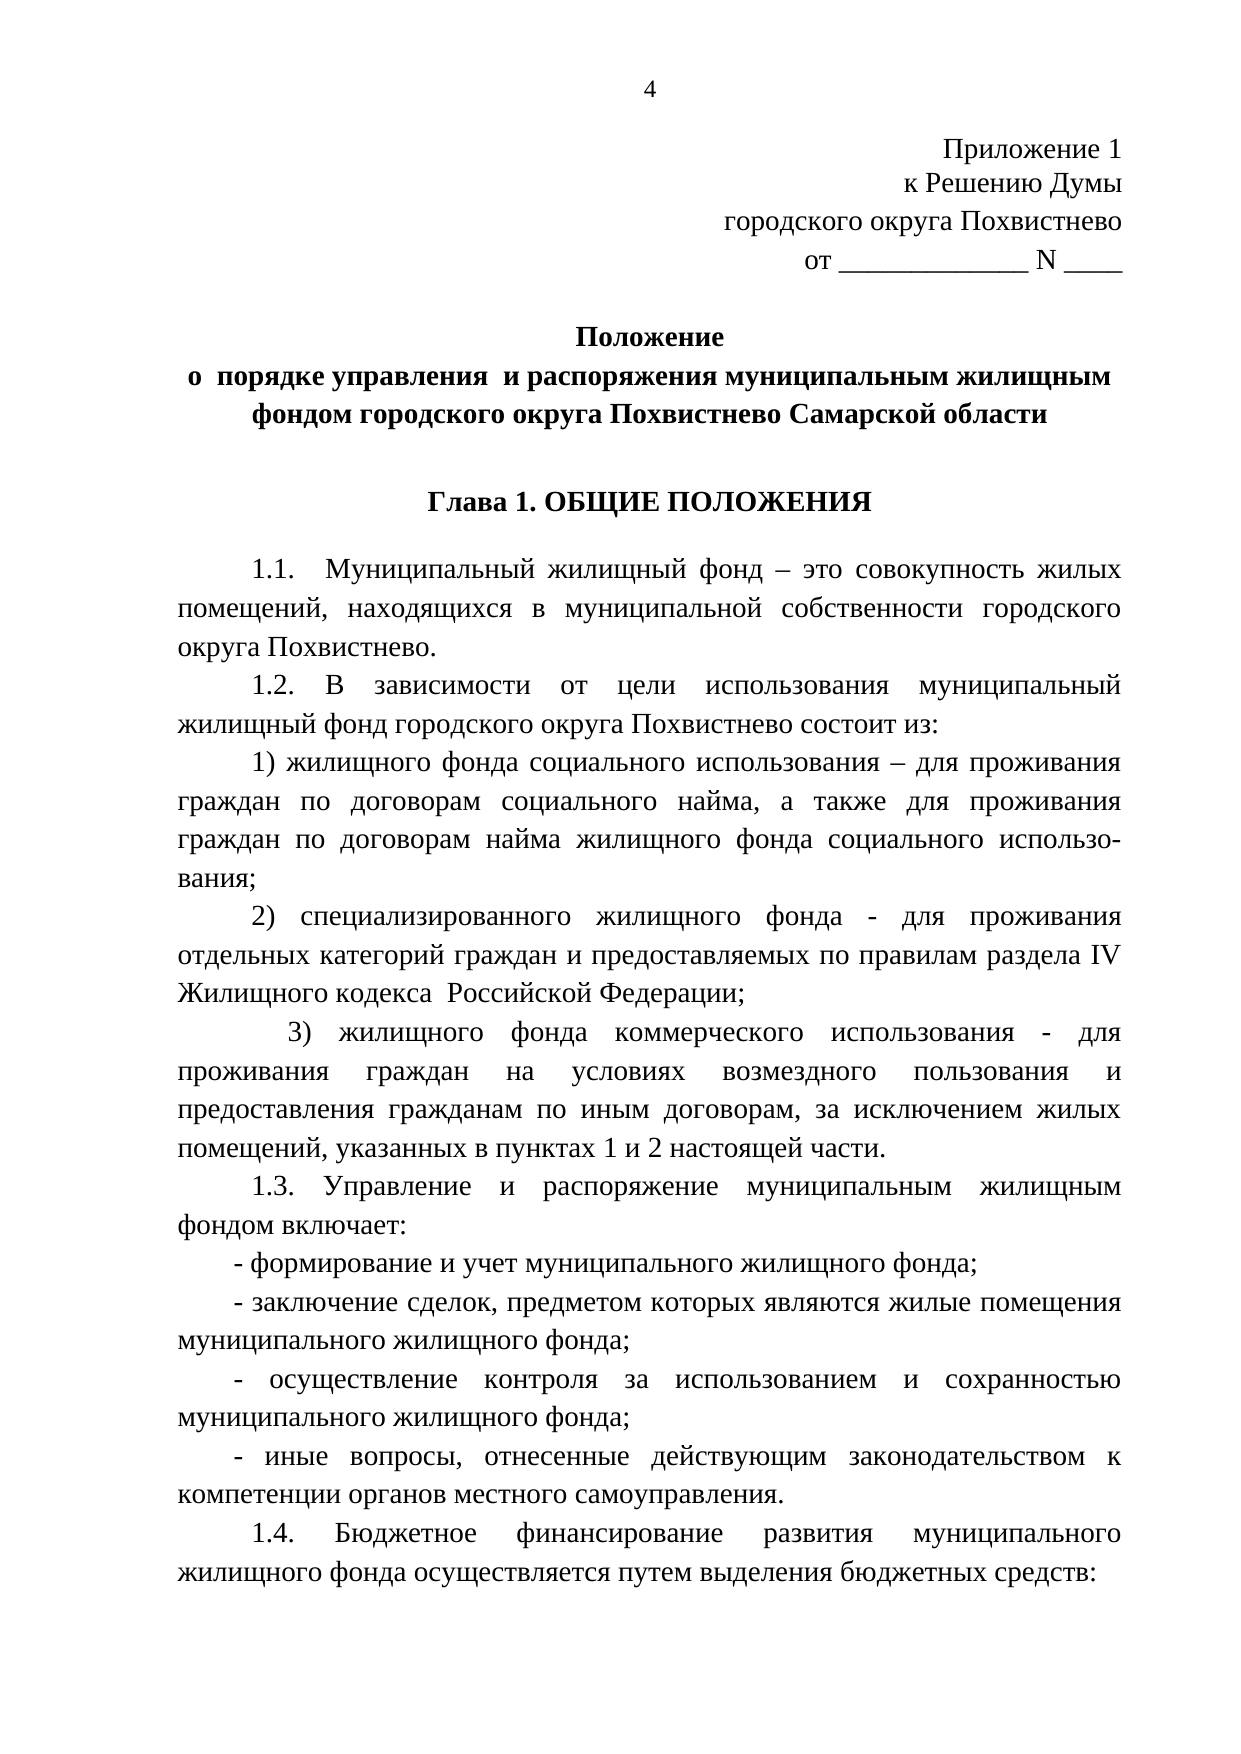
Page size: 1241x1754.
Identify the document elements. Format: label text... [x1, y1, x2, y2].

text 1.3. Управление и распоряжение муниципальным жилищным фондом включает: [177, 1168, 1122, 1240]
text 1) жилищного фонда социального использования – для проживания граждан по договорам социального найма, а также для проживания граждан по договорам найма жилищного фонда социального использо-вания; [177, 744, 1122, 893]
text 2) специализированного жилищного фонда - для проживания отдельных категорий граждан и предоставляемых по правилам раздела IV Жилищного кодекса Российской Федерации; [177, 898, 1122, 1009]
text - иные вопросы, отнесенные действующим законодательством к компетенции органов местного самоуправления. [177, 1438, 1122, 1510]
list В зависимости от цели использования муниципальный жилищный фонд городского округа Похвистнево состоит из: [177, 667, 1122, 739]
text городского округа Похвистнево [177, 203, 1122, 237]
list Муниципальный жилищный фонд – это совокупность жилых помещений, находящихся в муниципальной собственности городского округа Похвистнево. [177, 552, 1122, 662]
text от _____________ N ____ [177, 242, 1122, 276]
text к Решению Думы [177, 165, 1122, 198]
text - осуществление контроля за использованием и сохранностью муниципального жилищного фонда; [177, 1361, 1122, 1433]
title о порядке управления и распоряжения муниципальным жилищным фондом городского округа Похвистнево Самарской области [177, 358, 1122, 430]
text Приложение 1 [177, 131, 1122, 165]
text - формирование и учет муниципального жилищного фонда; [177, 1245, 1122, 1279]
text 3) жилищного фонда коммерческого использования - для проживания граждан на условиях возмездного пользования и предоставления гражданам по иным договорам, за исключением жилых помещений, указанных в пунктах 1 и 2 настоящей части. [177, 1014, 1122, 1163]
text 1.4. Бюджетное финансирование развития муниципального жилищного фонда осуществляется путем выделения бюджетных средств: [177, 1515, 1122, 1587]
subtitle Глава 1. ОБЩИЕ ПОЛОЖЕНИЯ [177, 484, 1122, 518]
text - заключение сделок, предметом которых являются жилые помещения муниципального жилищного фонда; [177, 1284, 1122, 1356]
title Положение [177, 319, 1122, 353]
